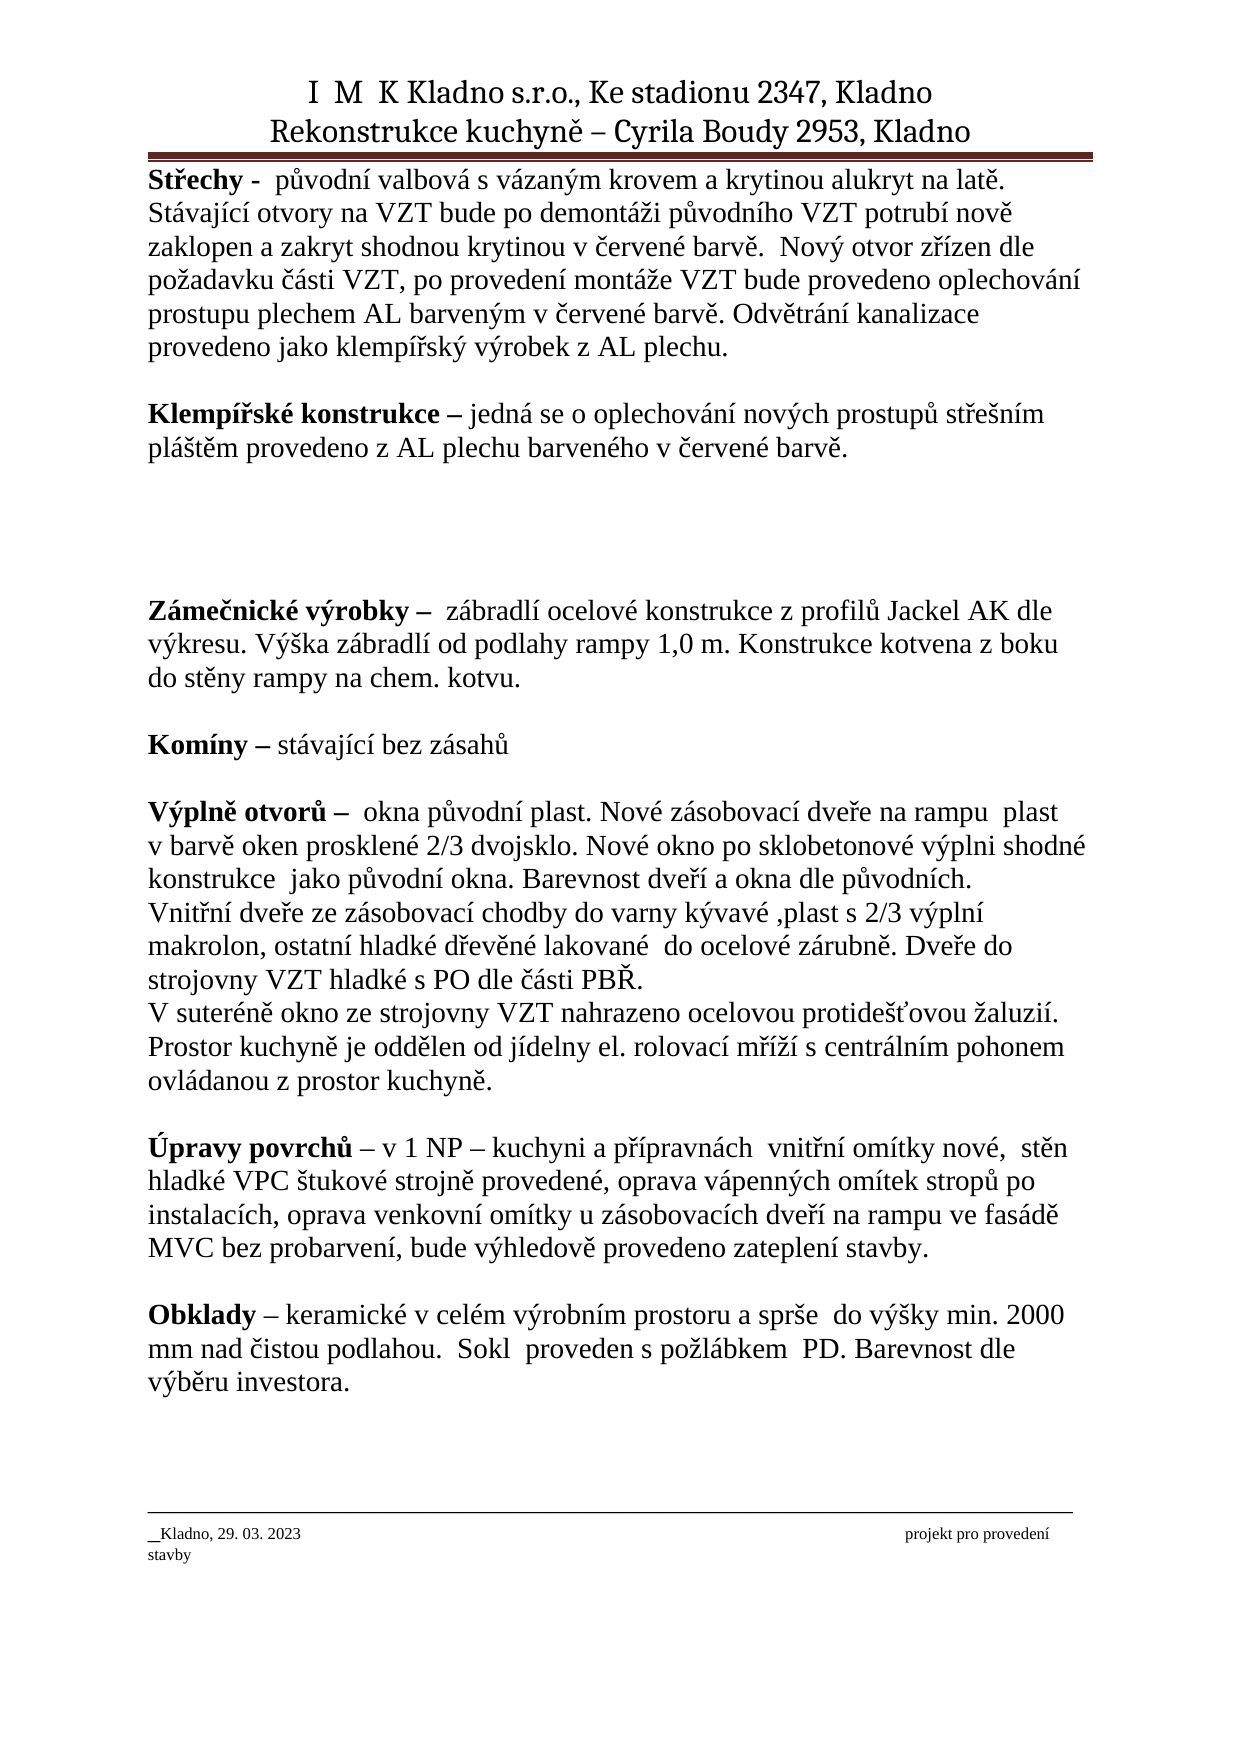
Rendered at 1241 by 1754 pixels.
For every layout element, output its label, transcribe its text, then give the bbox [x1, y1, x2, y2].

text Úpravy povrchů – v 1 NP – kuchyni a přípravnách vnitřní omítky nové, stěn hladké VPC štukové strojně provedené, oprava vápenných omítek stropů po instalacích, oprava venkovní omítky u zásobovacích dveří na rampu ve fasádě MVC bez probarvení, bude výhledově provedeno zateplení stavby. [148, 1130, 1093, 1264]
text Vnitřní dveře ze zásobovací chodby do varny kývavé ,plast s 2/3 výplní makrolon, ostatní hladké dřevěné lakované do ocelové zárubně. Dveře do strojovny VZT hladké s PO dle části PBŘ. [148, 895, 1093, 996]
text Klempířské konstrukce – jedná se o oplechování nových prostupů střešním pláštěm provedeno z AL plechu barveného v červené barvě. [148, 397, 1093, 464]
text Komíny – stávající bez zásahů [148, 727, 1093, 761]
text Zámečnické výrobky – zábradlí ocelové konstrukce z profilů Jackel AK dle výkresu. Výška zábradlí od podlahy rampy 1,0 m. Konstrukce kotvena z boku do stěny rampy na chem. kotvu. [148, 593, 1093, 694]
text Střechy - původní valbová s vázaným krovem a krytinou alukryt na latě. Stávající otvory na VZT bude po demontáži původního VZT potrubí nově zaklopen a zakryt shodnou krytinou v červené barvě. Nový otvor zřízen dle požadavku části VZT, po provedení montáže VZT bude provedeno oplechování prostupu plechem AL barveným v červené barvě. Odvětrání kanalizace provedeno jako klempířský výrobek z AL plechu. [148, 162, 1093, 363]
text V suteréně okno ze strojovny VZT nahrazeno ocelovou protidešťovou žaluzií. [148, 996, 1093, 1029]
text Výplně otvorů – okna původní plast. Nové zásobovací dveře na rampu plast v barvě oken prosklené 2/3 dvojsklo. Nové okno po sklobetonové výplni shodné konstrukce jako původní okna. Barevnost dveří a okna dle původních. [148, 794, 1093, 895]
text Prostor kuchyně je oddělen od jídelny el. rolovací mříží s centrálním pohonem ovládanou z prostor kuchyně. [148, 1029, 1093, 1096]
text Obklady – keramické v celém výrobním prostoru a sprše do výšky min. 2000 mm nad čistou podlahou. Sokl proveden s požlábkem PD. Barevnost dle výběru investora. [148, 1297, 1093, 1398]
